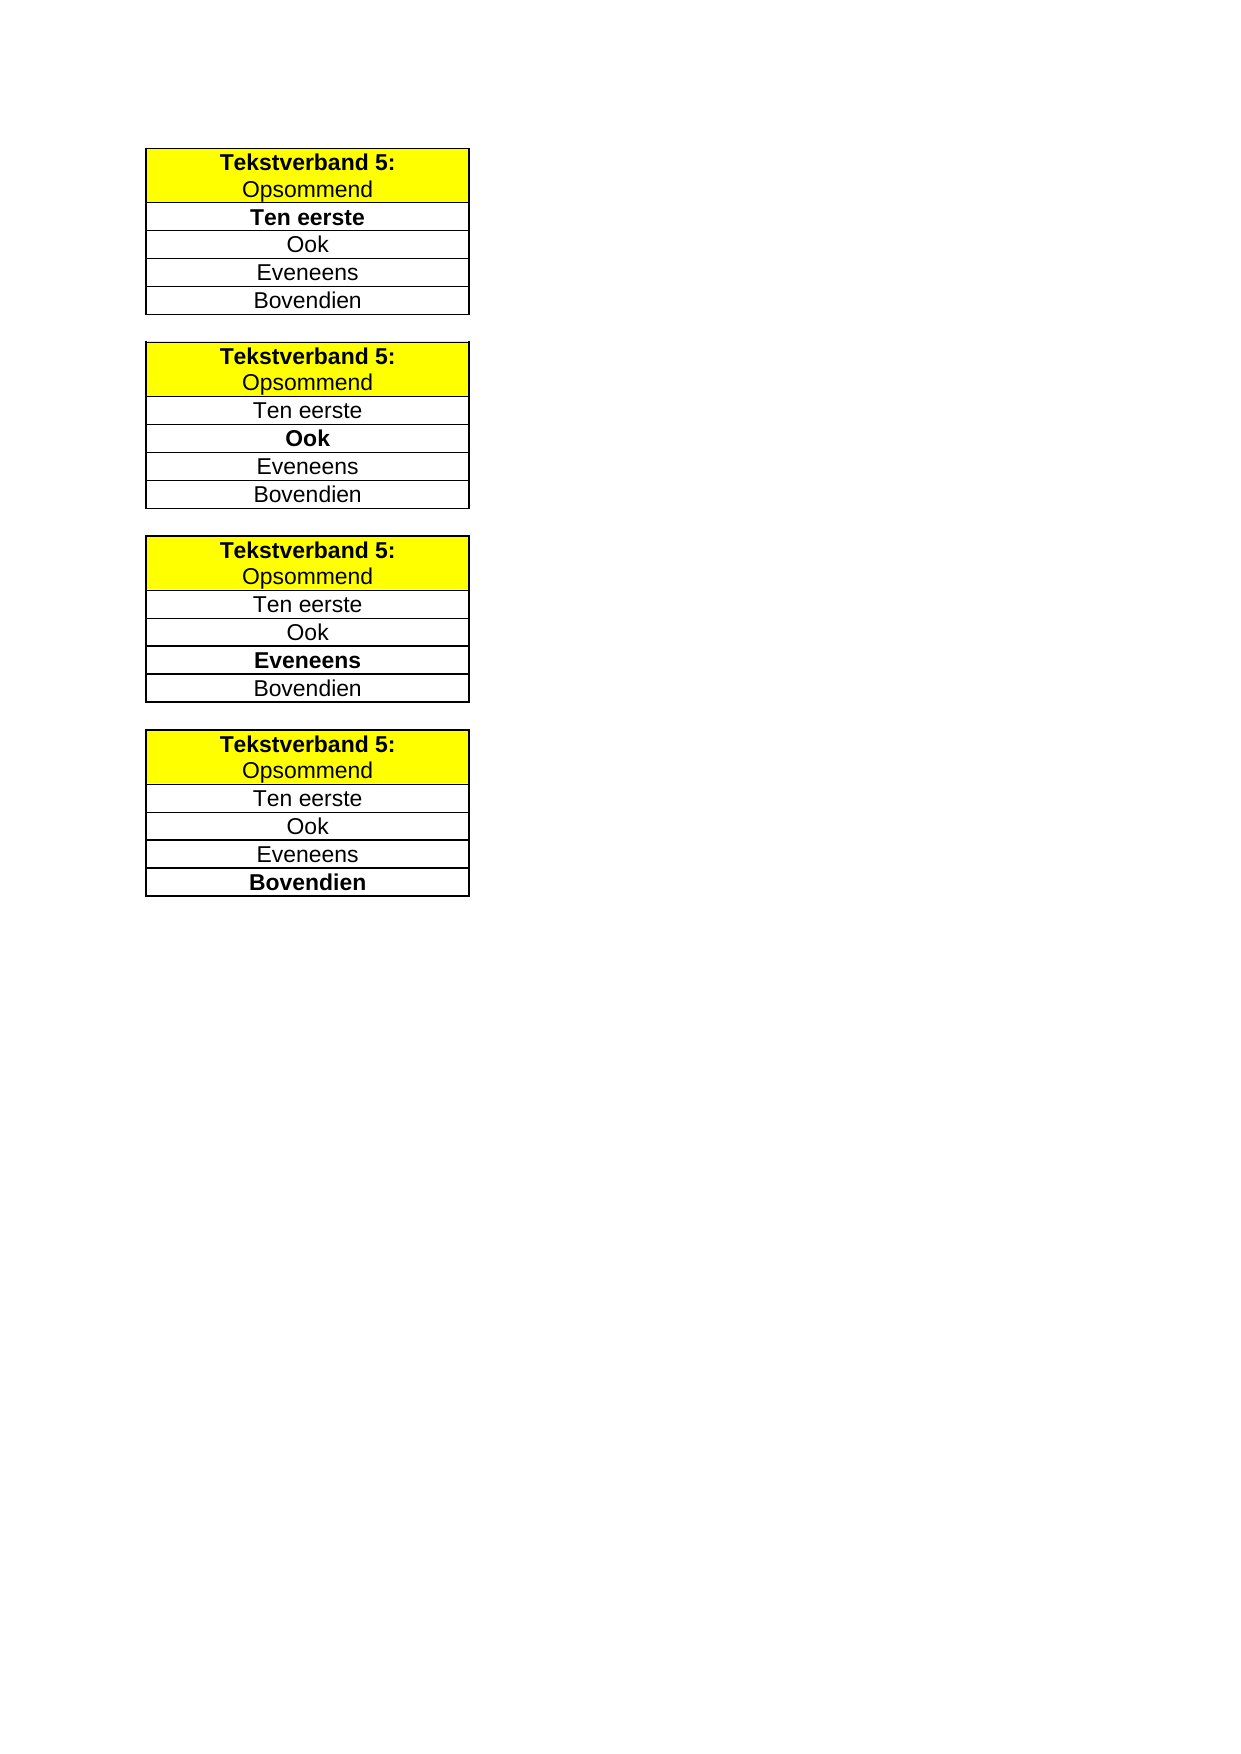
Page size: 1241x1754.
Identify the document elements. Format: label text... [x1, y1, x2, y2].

table_cell Bovendien [147, 869, 468, 895]
table_header Tekstverband 5: Opsommend [147, 149, 468, 202]
table_header Tekstverband 5: Opsommend [147, 537, 468, 589]
table_cell Ook [147, 619, 468, 645]
table_cell Ten eerste [147, 591, 468, 617]
table_header Tekstverband 5: Opsommend [147, 343, 468, 396]
table_cell Eveneens [147, 259, 468, 286]
table_cell Ten eerste [147, 785, 468, 811]
table_cell Ook [147, 813, 468, 839]
table_cell Bovendien [147, 287, 468, 313]
table_cell Bovendien [147, 675, 468, 701]
table_cell Eveneens [147, 647, 468, 673]
table_cell Eveneens [147, 453, 468, 479]
table_cell Eveneens [147, 841, 468, 867]
table_cell Ook [147, 425, 468, 452]
table_cell Ten eerste [147, 203, 468, 230]
table_cell Ook [147, 231, 468, 258]
table_cell Bovendien [147, 481, 468, 507]
table_header Tekstverband 5: Opsommend [147, 731, 468, 783]
table_cell Ten eerste [147, 397, 468, 424]
